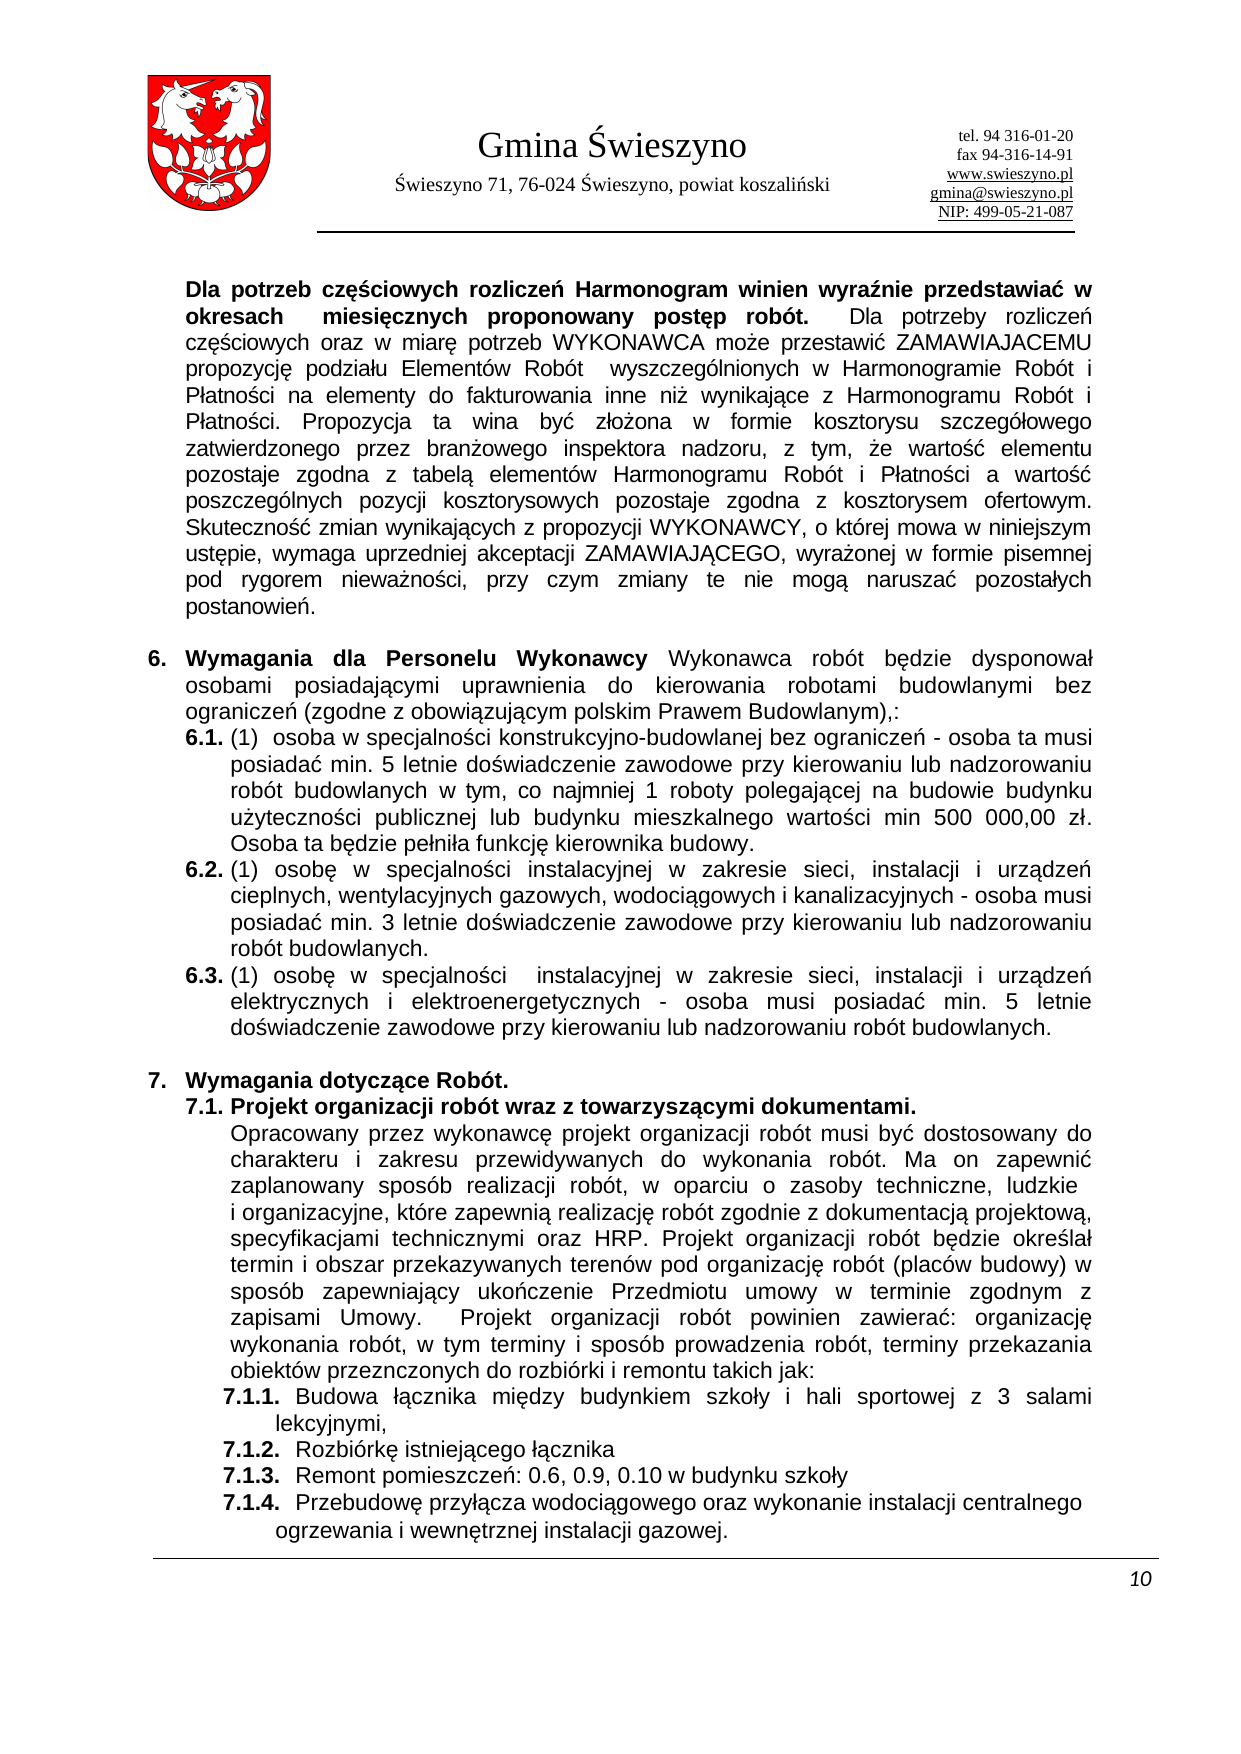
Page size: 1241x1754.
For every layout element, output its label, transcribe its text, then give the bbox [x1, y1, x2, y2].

list (1) osobę w specjalności instalacyjnej w zakresie sieci, instalacji i urządzeń elektrycznych i elektroenergetycznych - osoba musi posiadać min. 5 letnie doświadczenie zawodowe przy kierowaniu lub nadzorowaniu robót budowlanych. [185, 962, 1093, 1041]
list Budowa łącznika między budynkiem szkoły i hali sportowej z 3 salami lekcyjnymi, [223, 1383, 1093, 1436]
list Wymagania dla Personelu Wykonawcy Wykonawca robót będzie dysponował osobami posiadającymi uprawnienia do kierowania robotami budowlanymi bez ograniczeń (zgodne z obowiązującym polskim Prawem Budowlanym),: [148, 645, 1093, 724]
text Dla potrzeb częściowych rozliczeń Harmonogram winien wyraźnie przedstawiać w okresach miesięcznych proponowany postęp robót. Dla potrzeby rozliczeń częściowych oraz w miarę potrzeb WYKONAWCA może przestawić ZAMAWIAJACEMU propozycję podziału Elementów Robót wyszczególnionych w Harmonogramie Robót i Płatności na elementy do fakturowania inne niż wynikające z Harmonogramu Robót i Płatności. Propozycja ta wina być złożona w formie kosztorysu szczegółowego zatwierdzonego przez branżowego inspektora nadzoru, z tym, że wartość elementu pozostaje zgodna z tabelą elementów Harmonogramu Robót i Płatności a wartość poszczególnych pozycji kosztorysowych pozostaje zgodna z kosztorysem ofertowym. Skuteczność zmian wynikających z propozycji WYKONAWCY, o której mowa w niniejszym ustępie, wymaga uprzedniej akceptacji ZAMAWIAJĄCEGO, wyrażonej w formie pisemnej pod rygorem nieważności, przy czym zmiany te nie mogą naruszać pozostałych postanowień. [185, 276, 1093, 619]
list (1) osobę w specjalności instalacyjnej w zakresie sieci, instalacji i urządzeń cieplnych, wentylacyjnych gazowych, wodociągowych i kanalizacyjnych - osoba musi posiadać min. 3 letnie doświadczenie zawodowe przy kierowaniu lub nadzorowaniu robót budowlanych. [185, 856, 1093, 962]
list Projekt organizacji robót wraz z towarzyszącymi dokumentami. [185, 1093, 1093, 1120]
list Rozbiórkę istniejącego łącznika [223, 1436, 1093, 1462]
text Opracowany przez wykonawcę projekt organizacji robót musi być dostosowany do charakteru i zakresu przewidywanych do wykonania robót. Ma on zapewnić zaplanowany sposób realizacji robót, w oparciu o zasoby techniczne, ludzkie i organizacyjne, które zapewnią realizację robót zgodnie z dokumentacją projektową, specyfikacjami technicznymi oraz HRP. Projekt organizacji robót będzie określał termin i obszar przekazywanych terenów pod organizację robót (placów budowy) w sposób zapewniający ukończenie Przedmiotu umowy w terminie zgodnym z zapisami Umowy. Projekt organizacji robót powinien zawierać: organizację wykonania robót, w tym terminy i sposób prowadzenia robót, terminy przekazania obiektów przeznczonych do rozbiórki i remontu takich jak: [230, 1120, 1093, 1383]
list Wymagania dotyczące Robót. [148, 1067, 1093, 1093]
list Remont pomieszczeń: 0.6, 0.9, 0.10 w budynku szkoły [223, 1462, 1093, 1489]
list (1) osoba w specjalności konstrukcyjno-budowlanej bez ograniczeń - osoba ta musi posiadać min. 5 letnie doświadczenie zawodowe przy kierowaniu lub nadzorowaniu robót budowlanych w tym, co najmniej 1 roboty polegającej na budowie budynku użyteczności publicznej lub budynku mieszkalnego wartości min 500 000,00 zł. Osoba ta będzie pełniła funkcję kierownika budowy. [185, 724, 1093, 856]
list Przebudowę przyłącza wodociągowego oraz wykonanie instalacji centralnego ogrzewania i wewnętrznej instalacji gazowej. [223, 1489, 1093, 1543]
